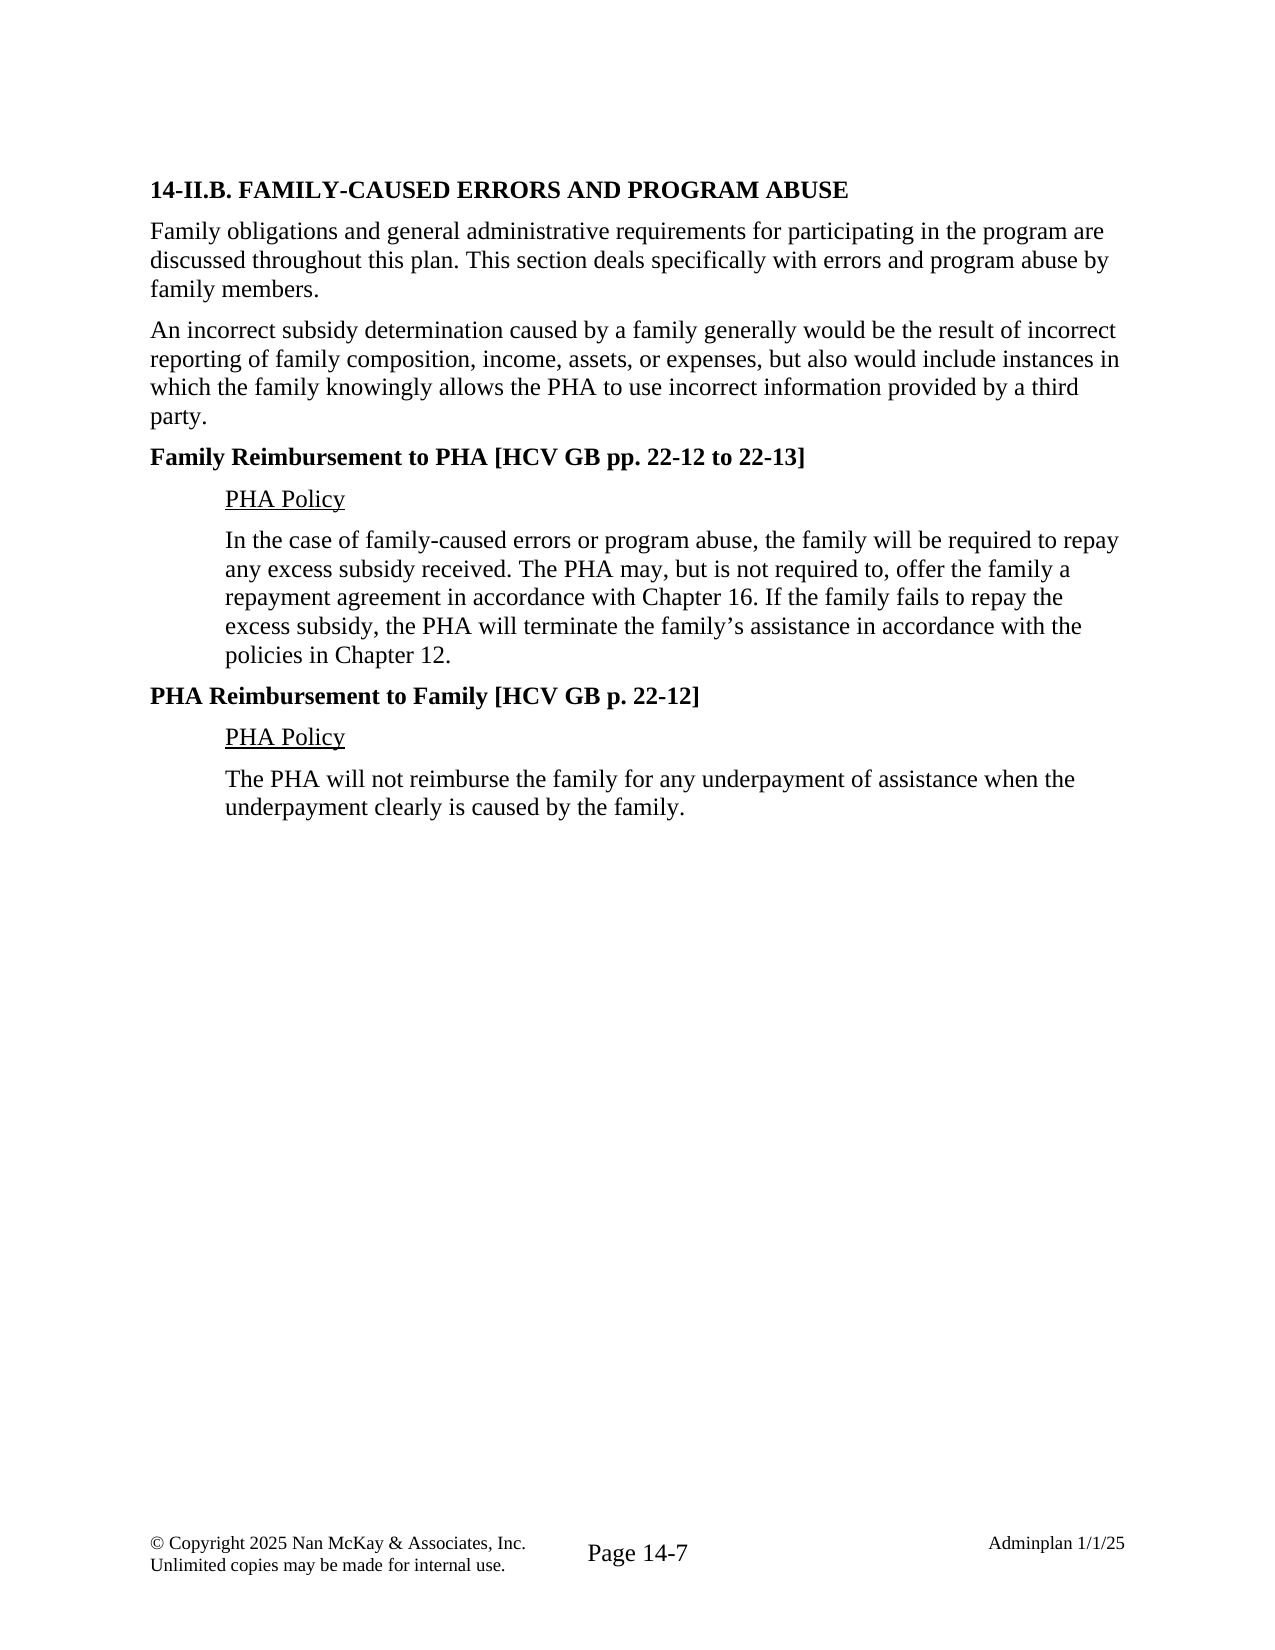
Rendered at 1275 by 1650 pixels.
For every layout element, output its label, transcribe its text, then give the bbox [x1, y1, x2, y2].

text An incorrect subsidy determination caused by a family generally would be the result of incorrect reporting of family composition, income, assets, or expenses, but also would include instances in which the family knowingly allows the PHA to use incorrect information provided by a third party. [150, 315, 1125, 430]
text Family Reimbursement to PHA [HCV GB pp. 22-12 to 22-13] [150, 442, 1125, 471]
text In the case of family-caused errors or program abuse, the family will be required to repay any excess subsidy received. The PHA may, but is not required to, offer the family a repayment agreement in accordance with Chapter 16. If the family fails to repay the excess subsidy, the PHA will terminate the family’s assistance in accordance with the policies in Chapter 12. [225, 525, 1125, 669]
text Family obligations and general administrative requirements for participating in the program are discussed throughout this plan. This section deals specifically with errors and program abuse by family members. [150, 216, 1125, 302]
text PHA Reimbursement to Family [HCV GB p. 22-12] [150, 681, 1125, 710]
text PHA Policy [225, 722, 1125, 751]
text 14-II.B. FAMILY-CAUSED ERRORS AND PROGRAM ABUSE [150, 175, 1125, 204]
text The PHA will not reimburse the family for any underpayment of assistance when the underpayment clearly is caused by the family. [225, 764, 1125, 821]
text PHA Policy [225, 484, 1125, 512]
